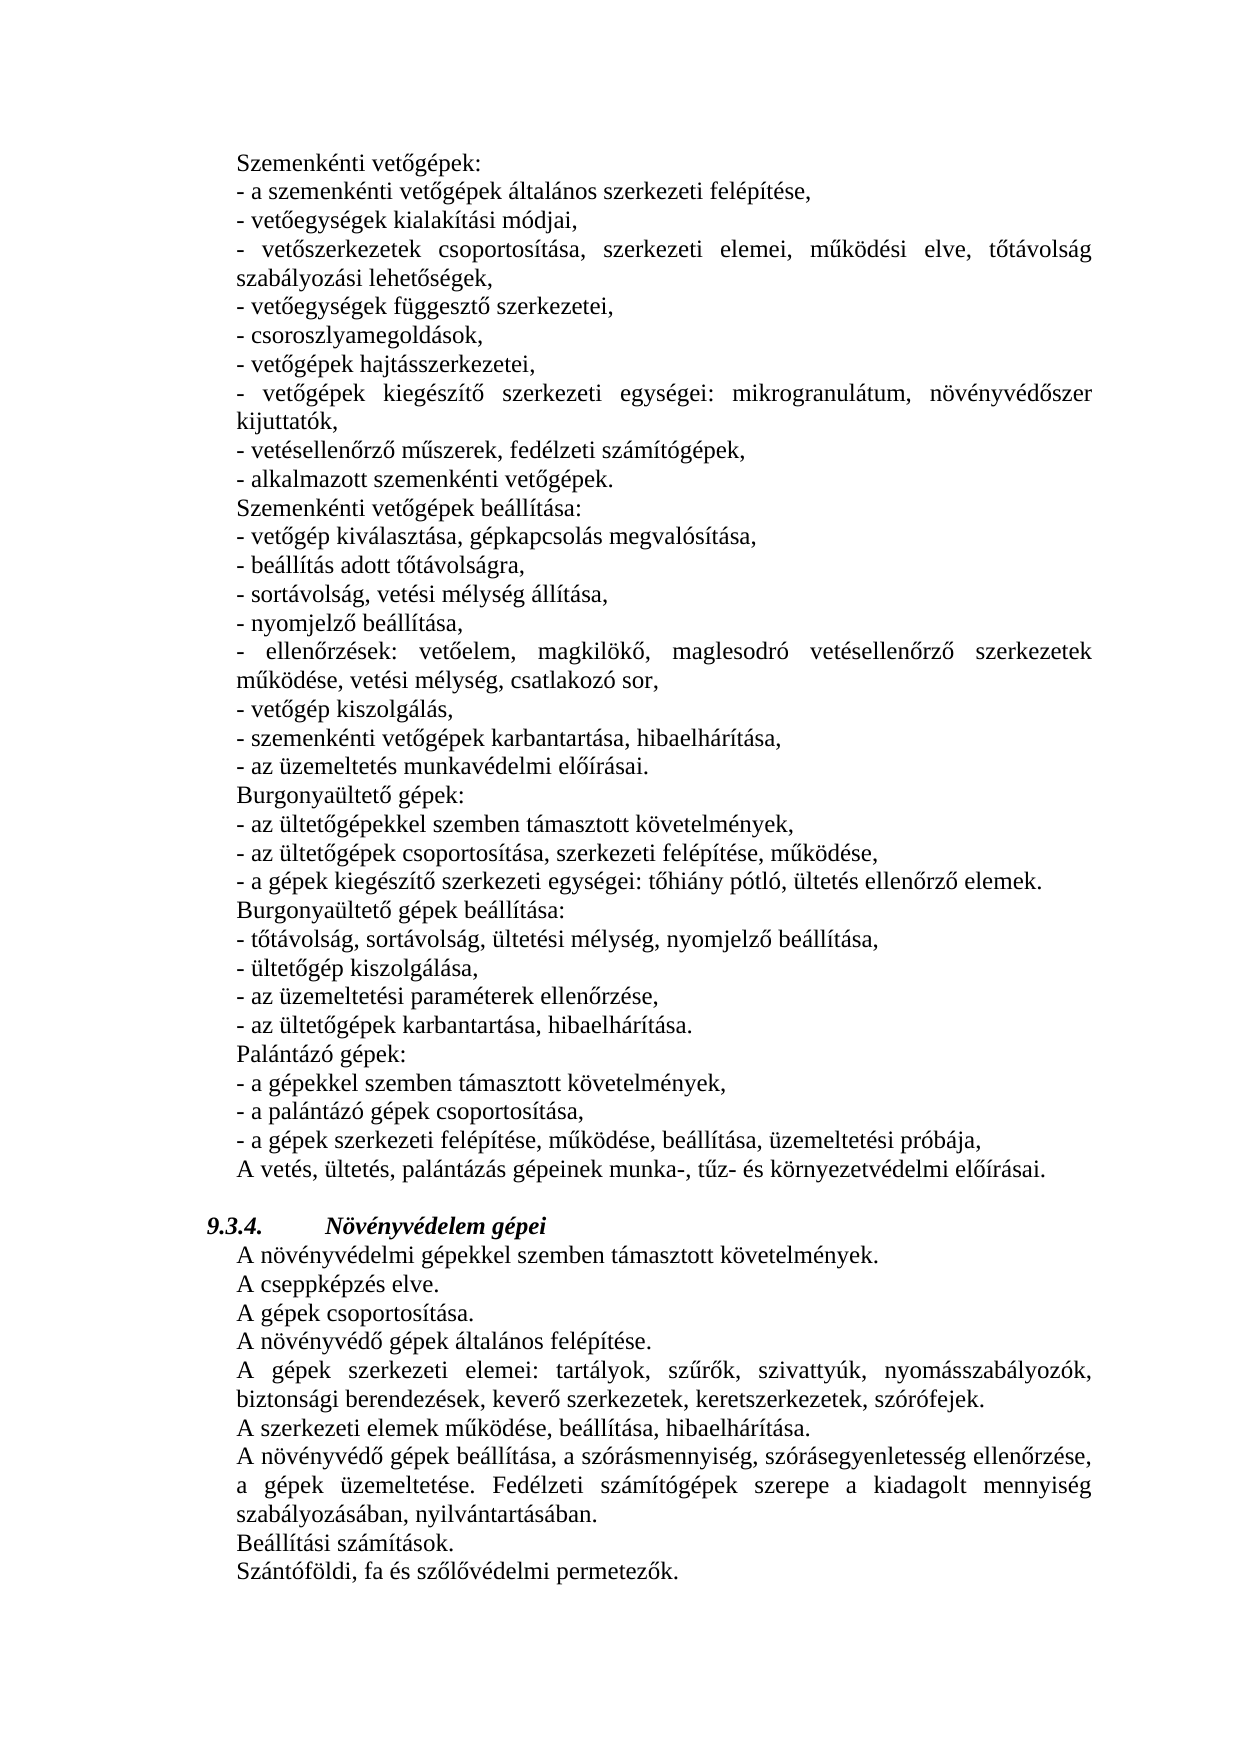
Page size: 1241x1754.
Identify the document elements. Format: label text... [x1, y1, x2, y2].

text Palántázó gépek: [236, 1039, 1093, 1068]
text - szemenkénti vetőgépek karbantartása, hibaelhárítása, [236, 723, 1093, 751]
text - ültetőgép kiszolgálása, [236, 953, 1093, 981]
text A gépek szerkezeti elemei: tartályok, szűrők, szivattyúk, nyomásszabályozók, biztonsági berendezések, keverő szerkezetek, keretszerkezetek, szórófejek. [236, 1355, 1093, 1413]
text - sortávolság, vetési mélység állítása, [236, 579, 1093, 608]
text A növényvédő gépek beállítása, a szórásmennyiség, szórásegyenletesség ellenőrzése, a gépek üzemeltetése. Fedélzeti számítógépek szerepe a kiadagolt mennyiség szabályozásában, nyilvántartásában. [236, 1441, 1093, 1528]
text - a gépek szerkezeti felépítése, működése, beállítása, üzemeltetési próbája, [236, 1125, 1093, 1154]
text - vetőgép kiválasztása, gépkapcsolás megvalósítása, [236, 521, 1093, 550]
text - a palántázó gépek csoportosítása, [236, 1096, 1093, 1125]
text Szemenkénti vetőgépek beállítása: [236, 493, 1093, 521]
text Beállítási számítások. [236, 1528, 1093, 1556]
text - az üzemeltetés munkavédelmi előírásai. [236, 751, 1093, 780]
text - vetőegységek függesztő szerkezetei, [236, 291, 1093, 320]
text Burgonyaültető gépek beállítása: [236, 895, 1093, 924]
text - az ültetőgépekkel szemben támasztott követelmények, [236, 809, 1093, 838]
text - nyomjelző beállítása, [236, 608, 1093, 636]
text - a szemenkénti vetőgépek általános szerkezeti felépítése, [236, 176, 1093, 205]
text - vetőszerkezetek csoportosítása, szerkezeti elemei, működési elve, tőtávolság szabályozási lehetőségek, [236, 234, 1093, 291]
text Burgonyaültető gépek: [236, 780, 1093, 809]
text - alkalmazott szemenkénti vetőgépek. [236, 464, 1093, 493]
text - vetőgépek hajtásszerkezetei, [236, 349, 1093, 378]
text - tőtávolság, sortávolság, ültetési mélység, nyomjelző beállítása, [236, 924, 1093, 953]
text - beállítás adott tőtávolságra, [236, 550, 1093, 579]
text A növényvédő gépek általános felépítése. [236, 1326, 1093, 1355]
text - ellenőrzések: vetőelem, magkilökő, maglesodró vetésellenőrző szerkezetek működése, vetési mélység, csatlakozó sor, [236, 636, 1093, 694]
text A szerkezeti elemek működése, beállítása, hibaelhárítása. [236, 1413, 1093, 1441]
list Növényvédelem gépei [207, 1211, 1093, 1240]
text Szántóföldi, fa és szőlővédelmi permetezők. [236, 1556, 1093, 1585]
text A gépek csoportosítása. [236, 1298, 1093, 1326]
text - az üzemeltetési paraméterek ellenőrzése, [236, 981, 1093, 1010]
text - a gépekkel szemben támasztott követelmények, [236, 1068, 1093, 1096]
text A növényvédelmi gépekkel szemben támasztott követelmények. [236, 1240, 1093, 1269]
text - vetésellenőrző műszerek, fedélzeti számítógépek, [236, 435, 1093, 464]
text A cseppképzés elve. [236, 1269, 1093, 1298]
text - vetőegységek kialakítási módjai, [236, 205, 1093, 234]
text - az ültetőgépek csoportosítása, szerkezeti felépítése, működése, [236, 838, 1093, 866]
text A vetés, ültetés, palántázás gépeinek munka-, tűz- és környezetvédelmi előírásai. [236, 1154, 1093, 1183]
text - csoroszlyamegoldások, [236, 320, 1093, 349]
text - az ültetőgépek karbantartása, hibaelhárítása. [236, 1010, 1093, 1039]
text Szemenkénti vetőgépek: [236, 148, 1093, 176]
text - vetőgépek kiegészítő szerkezeti egységei: mikrogranulátum, növényvédőszer kijuttatók, [236, 378, 1093, 435]
text - vetőgép kiszolgálás, [236, 694, 1093, 723]
text - a gépek kiegészítő szerkezeti egységei: tőhiány pótló, ültetés ellenőrző elemek. [236, 866, 1093, 895]
